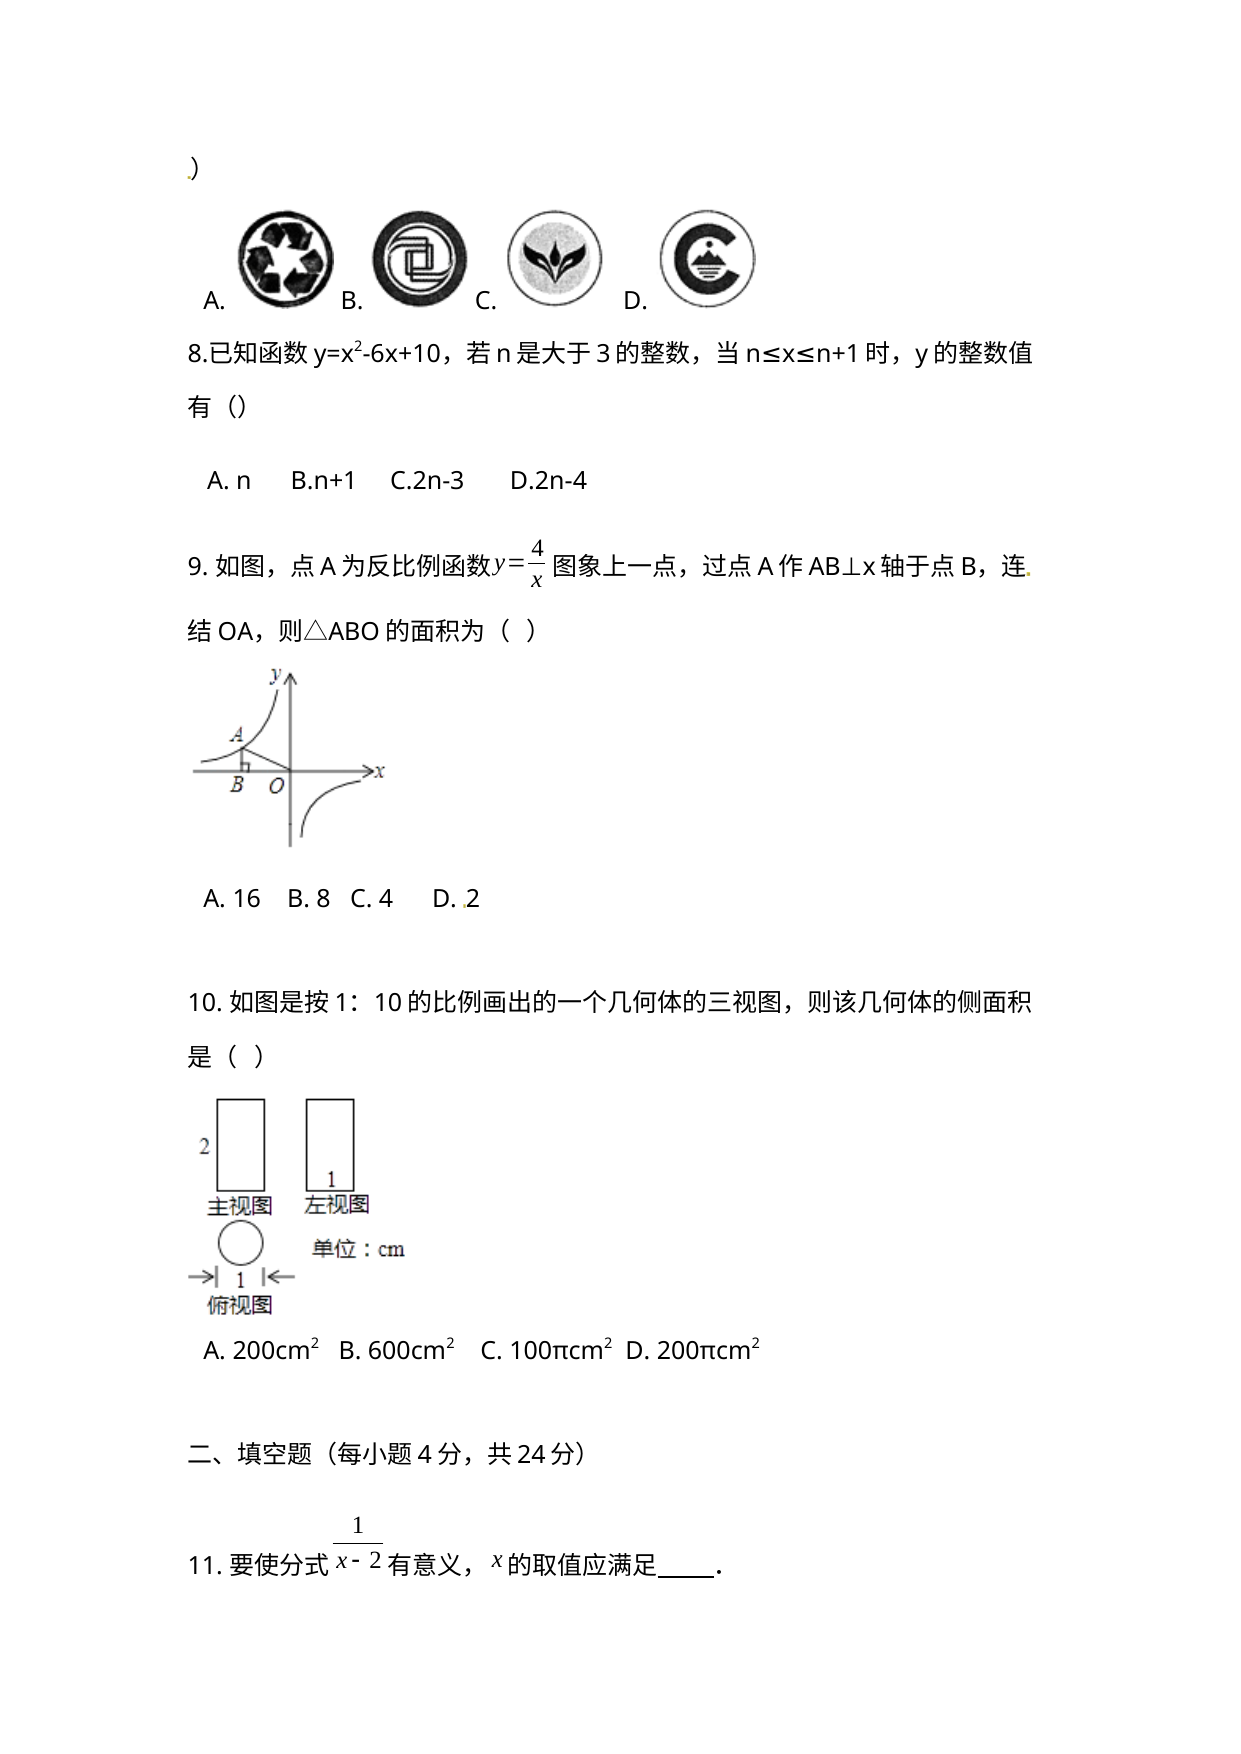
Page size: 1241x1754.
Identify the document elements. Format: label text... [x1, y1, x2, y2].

picture [232, 207, 334, 309]
text 二、填空题（每小题4分，共24分） [187, 1435, 1053, 1471]
text 10. 如图是按1：10的比例画出的一个几何体的三视图，则该几何体的侧面积是（ ） [187, 983, 1053, 1317]
picture [187, 1089, 419, 1318]
picture [369, 206, 469, 309]
picture [187, 663, 391, 852]
text 8.已知函数y=x2-6x+10，若n是大于3的整数，当n≤x≤n+1时，y的整数值有（） [187, 333, 1053, 424]
text A. 200cm2 B. 600cm2 C. 100πcm2 D. 200πcm2 [203, 1333, 1053, 1367]
text 9. 如图，点A为反比例函数 图象上一点，过点A作AB⊥x轴于点B，连结OA，则△ABO的面积为（ ） [187, 535, 1053, 865]
picture [654, 204, 756, 309]
picture [503, 204, 604, 309]
text A. n B.n+1 C.2n-3 D.2n-4 [187, 463, 1053, 497]
text 11. 要使分式有意义，的取值应满足 ． [187, 1510, 1053, 1581]
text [187, 150, 1053, 186]
text A. 16 B. 8 C. 4 D. 2 [203, 881, 1053, 915]
